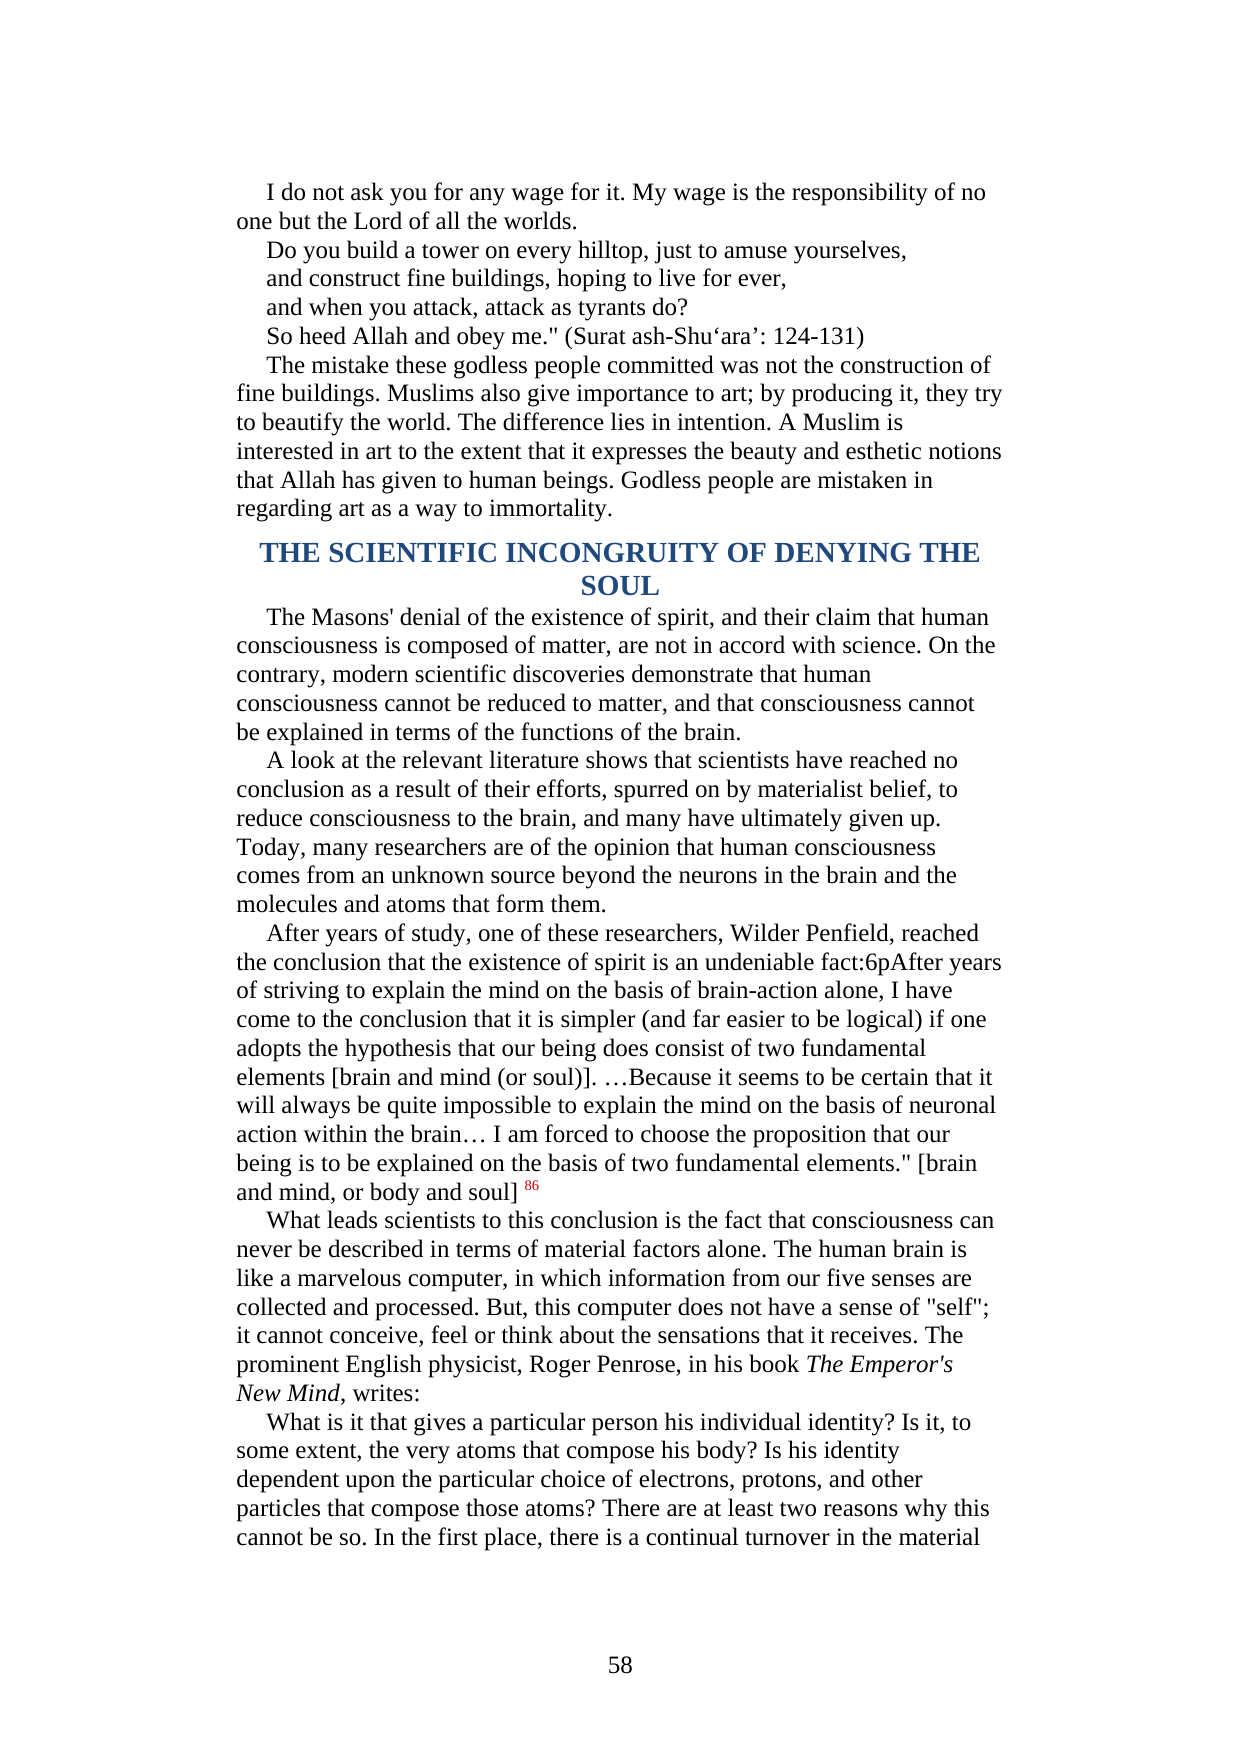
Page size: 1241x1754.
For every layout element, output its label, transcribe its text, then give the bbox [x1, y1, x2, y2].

text and when you attack, attack as tyrants do? [236, 292, 1004, 321]
subtitle THE SCIENTIFIC INCONGRUITY OF DENYING THE SOUL [236, 535, 1004, 602]
text The Masons' denial of the existence of spirit, and their claim that human consciousness is composed of matter, are not in accord with science. On the contrary, modern scientific discoveries demonstrate that human consciousness cannot be reduced to matter, and that consciousness cannot be explained in terms of the functions of the brain. [236, 602, 1004, 746]
text What leads scientists to this conclusion is the fact that consciousness can never be described in terms of material factors alone. The human brain is like a marvelous computer, in which information from our five senses are collected and processed. But, this computer does not have a sense of "self"; it cannot conceive, feel or think about the sensations that it receives. The prominent English physicist, Roger Penrose, in his book The Emperor's New Mind, writes: [236, 1206, 1004, 1407]
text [236, 1407, 1004, 1551]
text After years of study, one of these researchers, Wilder Penfield, reached the conclusion that the existence of spirit is an undeniable fact:6pAfter years of striving to explain the mind on the basis of brain-action alone, I have come to the conclusion that it is simpler (and far easier to be logical) if one adopts the hypothesis that our being does consist of two fundamental elements [brain and mind (or soul)]. …Because it seems to be certain that it will always be quite impossible to explain the mind on the basis of neuronal action within the brain… I am forced to choose the proposition that our being is to be explained on the basis of two fundamental elements." [brain and mind, or body and soul] 86 [236, 918, 1004, 1206]
text A look at the relevant literature shows that scientists have reached no conclusion as a result of their efforts, spurred on by materialist belief, to reduce consciousness to the brain, and many have ultimately given up. Today, many researchers are of the opinion that human consciousness comes from an unknown source beyond the neurons in the brain and the molecules and atoms that form them. [236, 746, 1004, 918]
text I do not ask you for any wage for it. My wage is the responsibility of no one but the Lord of all the worlds. [236, 177, 1004, 235]
text and construct fine buildings, hoping to live for ever, [236, 263, 1004, 292]
text The mistake these godless people committed was not the construction of fine buildings. Muslims also give importance to art; by producing it, they try to beautify the world. The difference lies in intention. A Muslim is interested in art to the extent that it expresses the beauty and esthetic notions that Allah has given to human beings. Godless people are mistaken in regarding art as a way to immortality. [236, 350, 1004, 522]
text So heed Allah and obey me." (Surat ash-Shu‘ara’: 124-131) [236, 321, 1004, 350]
text Do you build a tower on every hilltop, just to amuse yourselves, [236, 235, 1004, 263]
